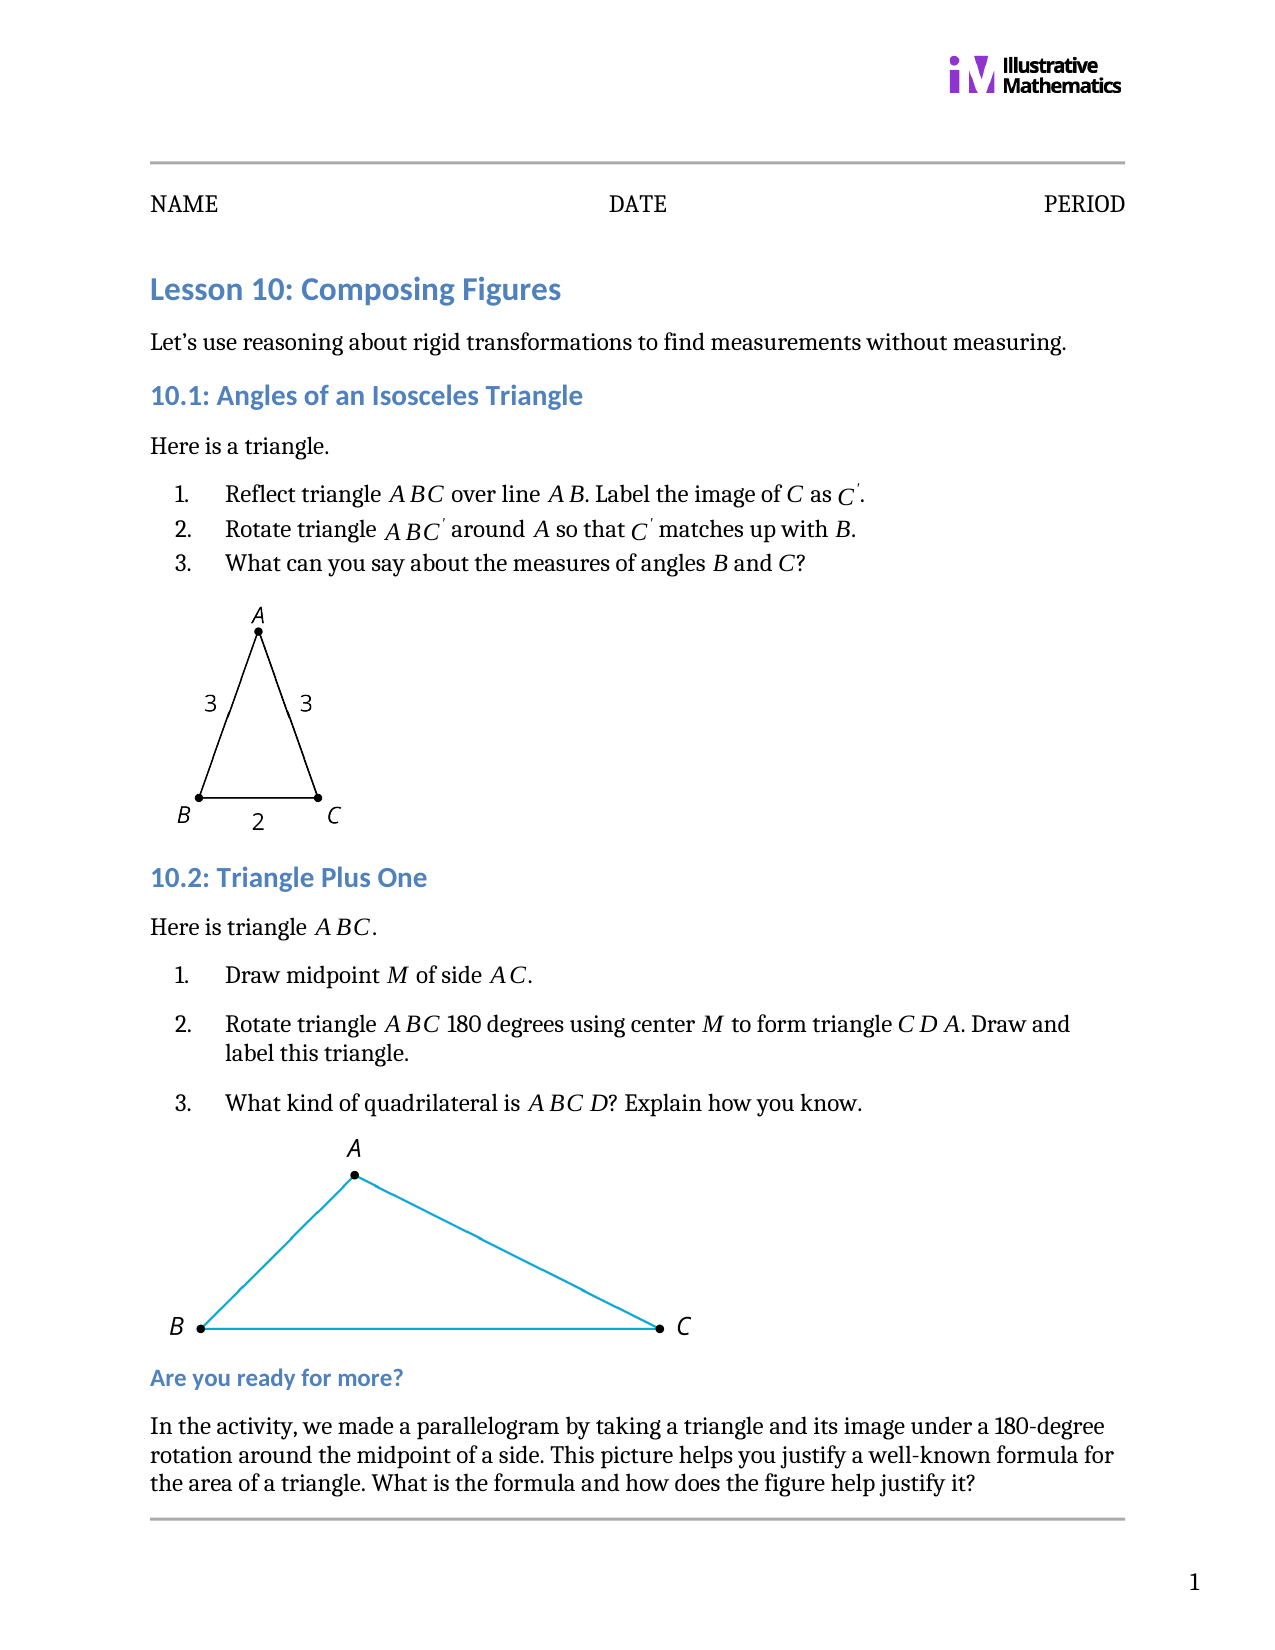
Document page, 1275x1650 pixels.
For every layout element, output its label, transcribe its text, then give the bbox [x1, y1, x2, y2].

list What can you say about the measures of angles and ? [175, 549, 1125, 578]
text Let’s use reasoning about rigid transformations to find measurements without measuring. [150, 328, 1125, 357]
picture [168, 1136, 692, 1342]
subtitle 10.2: Triangle Plus One [150, 859, 1125, 894]
text Here is triangle . [150, 913, 1125, 942]
subtitle 10.1: Angles of an Isosceles Triangle [150, 377, 1125, 413]
list Rotate triangle around so that matches up with . [175, 514, 1125, 545]
text In the activity, we made a parallelogram by taking a triangle and its image under a 180-degree rotation around the midpoint of a side. This picture helps you justify a well-known formula for the area of a triangle. What is the formula and how does the figure help justify it? [150, 1412, 1125, 1498]
picture [168, 598, 349, 838]
list Draw midpoint of side . [175, 961, 1125, 989]
list Reflect triangle over line . Label the image of as . [175, 479, 1125, 510]
subtitle Lesson 10: Composing Figures [150, 268, 1125, 309]
picture [949, 55, 1121, 93]
list What kind of quadrilateral is ? Explain how you know. [175, 1088, 1125, 1117]
list Rotate triangle 180 degrees using center to form triangle . Draw and label this triangle. [175, 1010, 1125, 1068]
text Here is a triangle. [150, 432, 1125, 461]
subtitle Are you ready for more? [150, 1363, 1125, 1393]
